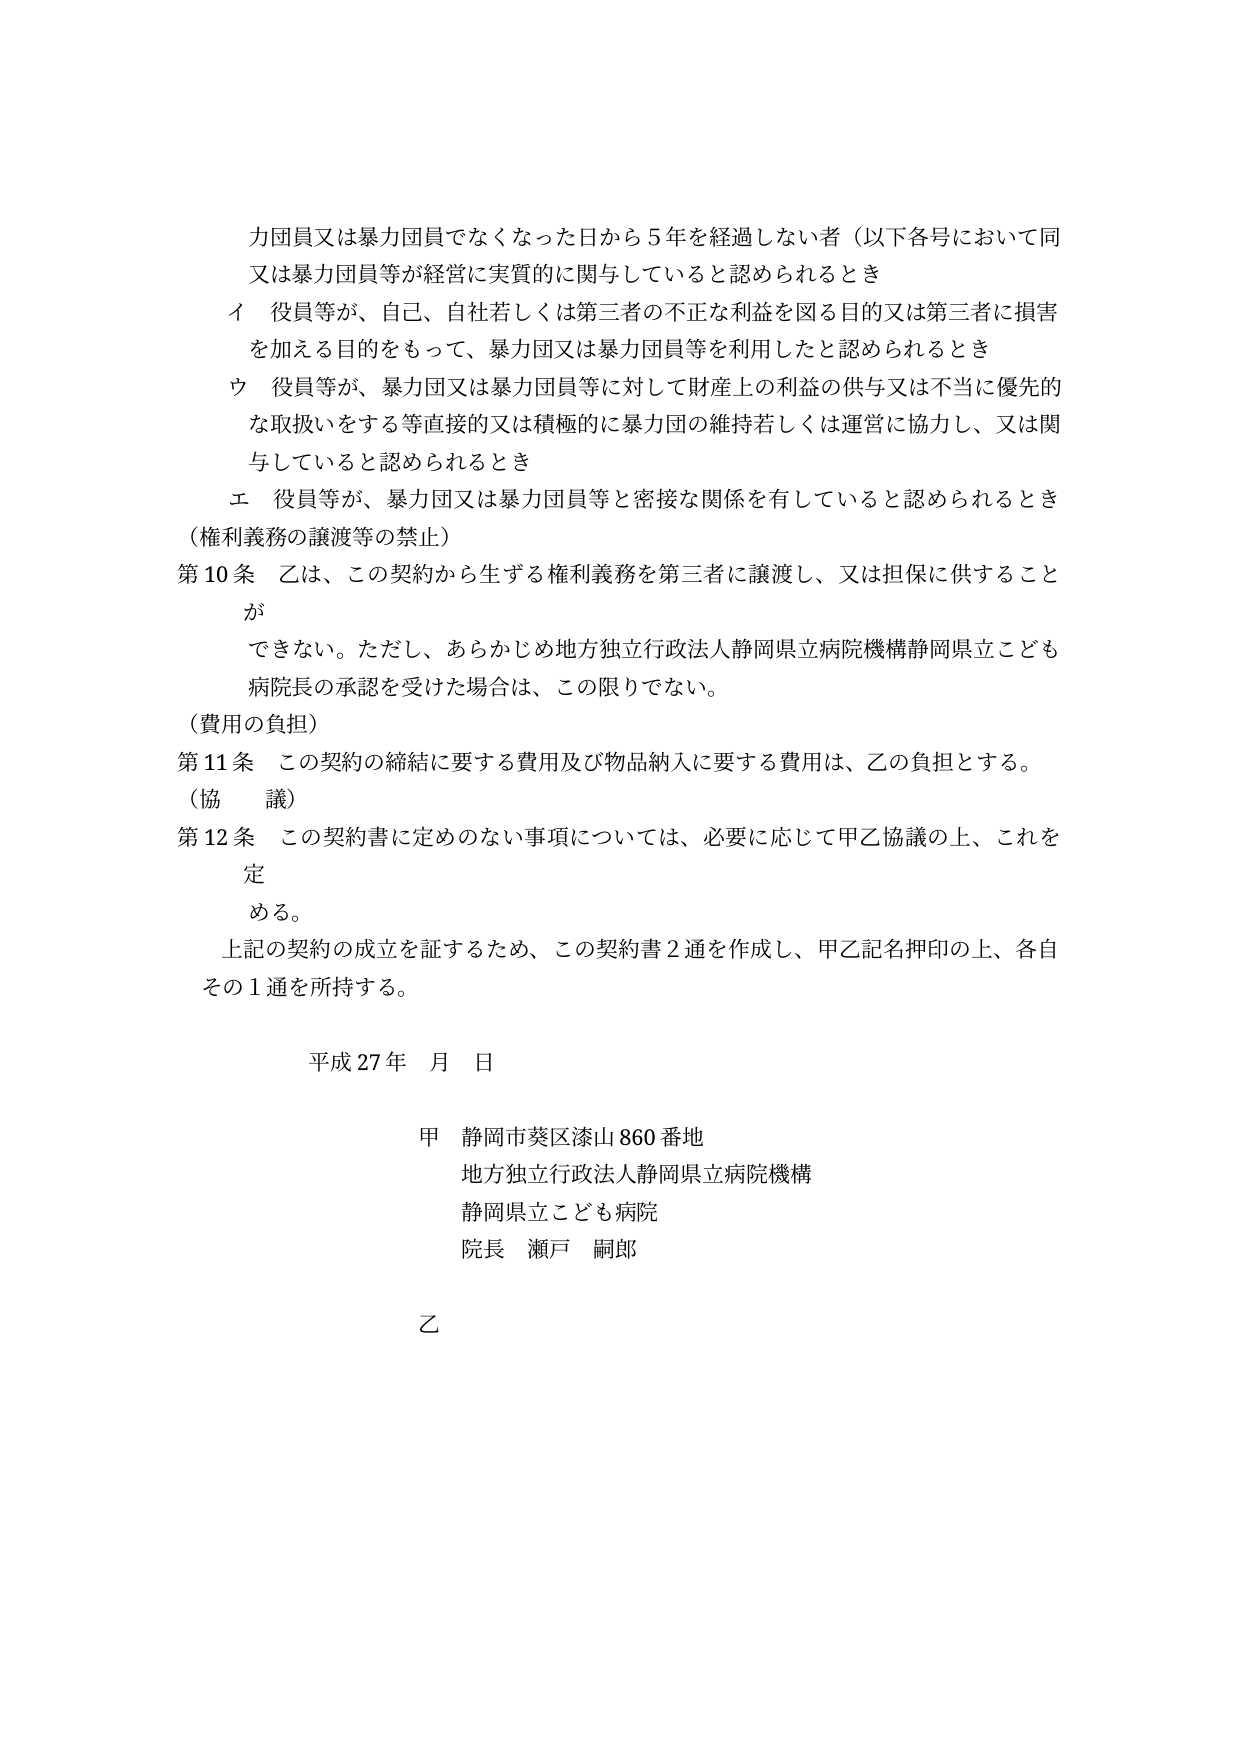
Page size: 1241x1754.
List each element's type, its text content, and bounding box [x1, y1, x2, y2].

text 静岡県立こども病院 [177, 1192, 1063, 1229]
text 上記の契約の成立を証するため、この契約書２通を作成し、甲乙記名押印の上、各自 [177, 929, 1063, 967]
text できない。ただし、あらかじめ地方独立行政法人静岡県立病院機構静岡県立こども [248, 629, 1063, 667]
text を加える目的をもって、暴力団又は暴力団員等を利用したと認められるとき [248, 329, 1063, 367]
text な取扱いをする等直接的又は積極的に暴力団の維持若しくは運営に協力し、又は関 [248, 404, 1063, 442]
text イ 役員等が、自己、自社若しくは第三者の不正な利益を図る目的又は第三者に損害 [221, 292, 1063, 329]
text その１通を所持する。 [201, 967, 1063, 1004]
text める。 [248, 892, 1063, 929]
text 第10条 乙は、この契約から生ずる権利義務を第三者に譲渡し、又は担保に供することが [177, 554, 1063, 629]
text ウ 役員等が、暴力団又は暴力団員等に対して財産上の利益の供与又は不当に優先的 [177, 367, 1063, 404]
text 力団員又は暴力団員でなくなった日から５年を経過しない者（以下各号において同 [248, 217, 1063, 254]
text （協 議） [177, 779, 1063, 817]
text 第12条 この契約書に定めのない事項については、必要に応じて甲乙協議の上、これを定 [177, 817, 1063, 892]
text 又は暴力団員等が経営に実質的に関与していると認められるとき [248, 254, 1063, 292]
text （権利義務の譲渡等の禁止） [177, 517, 1063, 554]
text 与していると認められるとき [248, 442, 1063, 479]
text 院長 瀬戸 嗣郎 [177, 1229, 1063, 1267]
text エ 役員等が、暴力団又は暴力団員等と密接な関係を有していると認められるとき [177, 479, 1063, 517]
text 甲 静岡市葵区漆山860番地 [177, 1117, 1063, 1154]
text （費用の負担） [177, 704, 1063, 742]
text 地方独立行政法人静岡県立病院機構 [177, 1154, 1063, 1192]
text 乙 [177, 1304, 1063, 1342]
text 病院長の承認を受けた場合は、この限りでない。 [248, 667, 1063, 704]
text 第11条 この契約の締結に要する費用及び物品納入に要する費用は、乙の負担とする。 [177, 742, 1063, 779]
text 平成27年 月 日 [177, 1042, 1063, 1079]
